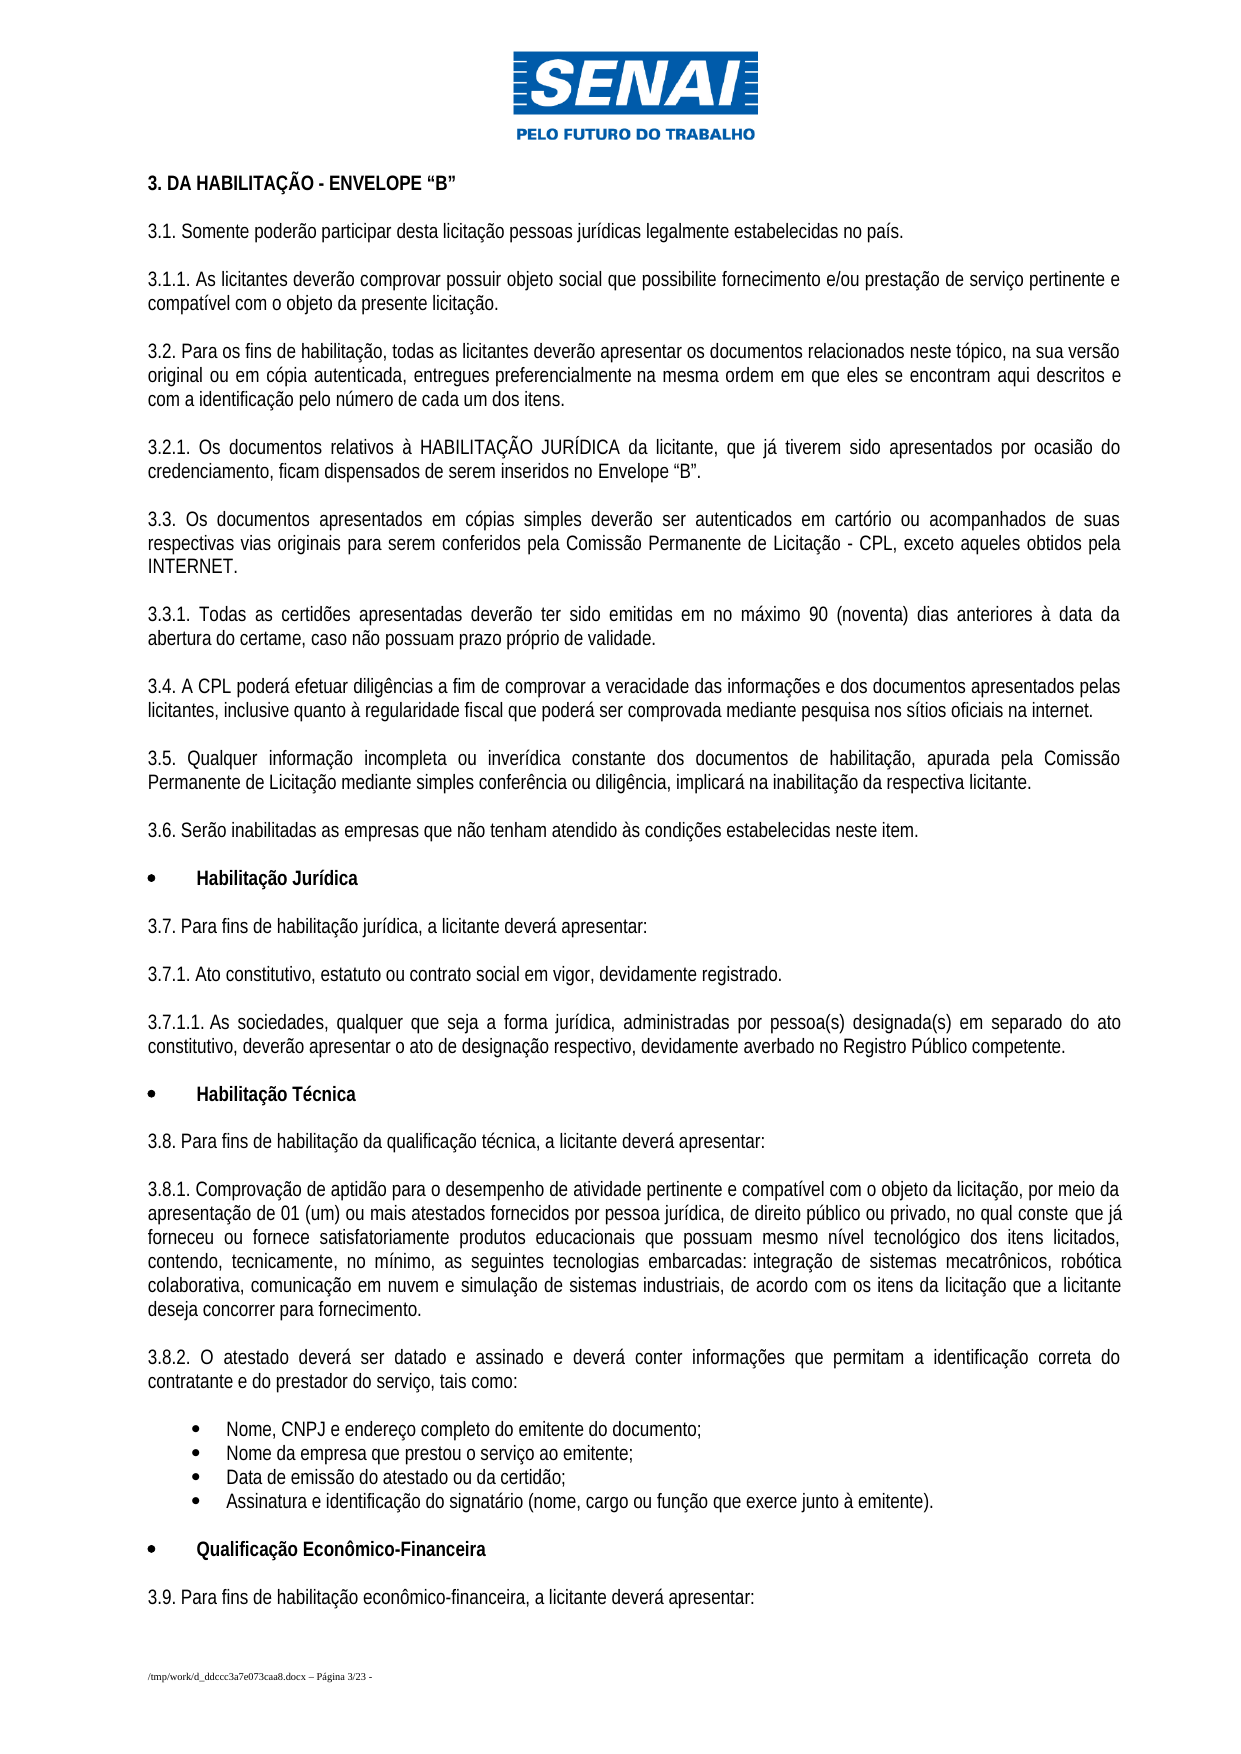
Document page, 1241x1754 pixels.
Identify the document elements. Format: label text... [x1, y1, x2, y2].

text · Nome da empresa que prestou o serviço ao emitente; [192, 1441, 1122, 1465]
text 3.7. Para fins de habilitação jurídica, a licitante deverá apresentar: [148, 914, 1122, 938]
text 3. DA HABILITAÇÃO - ENVELOPE “B” [148, 171, 1122, 195]
picture [512, 50, 758, 140]
text 3.6. Serão inabilitadas as empresas que não tenham atendido às condições estabelecidas neste item. [148, 818, 1122, 842]
list · Habilitação Jurídica [148, 866, 1122, 890]
text · Assinatura e identificação do signatário (nome, cargo ou função que exerce junto à emitente). [192, 1489, 1122, 1513]
text · Nome, CNPJ e endereço completo do emitente do documento; [192, 1417, 1122, 1441]
text 3.4. A CPL poderá efetuar diligências a fim de comprovar a veracidade das informações e dos documentos apresentados pelas licitantes, inclusive quanto à regularidade fiscal que poderá ser comprovada mediante pesquisa nos sítios oficiais na internet. [148, 674, 1122, 722]
text 3.5. Qualquer informação incompleta ou inverídica constante dos documentos de habilitação, apurada pela Comissão Permanente de Licitação mediante simples conferência ou diligência, implicará na inabilitação da respectiva licitante. [148, 746, 1122, 794]
text 3.3.1. Todas as certidões apresentadas deverão ter sido emitidas em no máximo 90 (noventa) dias anteriores à data da abertura do certame, caso não possuam prazo próprio de validade. [148, 602, 1122, 650]
text 3.2.1. Os documentos relativos à HABILITAÇÃO JURÍDICA da licitante, que já tiverem sido apresentados por ocasião do credenciamento, ficam dispensados de serem inseridos no Envelope “B”. [148, 434, 1122, 482]
text 3.7.1. Ato constitutivo, estatuto ou contrato social em vigor, devidamente registrado. [148, 962, 1122, 986]
text 3.8.2. O atestado deverá ser datado e assinado e deverá conter informações que permitam a identificação correta do contratante e do prestador do serviço, tais como: [148, 1345, 1122, 1393]
list · Qualificação Econômico-Financeira [148, 1537, 1122, 1561]
text 3.7.1.1. As sociedades, qualquer que seja a forma jurídica, administradas por pessoa(s) designada(s) em separado do ato constitutivo, deverão apresentar o ato de designação respectivo, devidamente averbado no Registro Público competente. [148, 1009, 1122, 1057]
text 3.1.1. As licitantes deverão comprovar possuir objeto social que possibilite fornecimento e/ou prestação de serviço pertinente e compatível com o objeto da presente licitação. [148, 267, 1122, 315]
text 3.2. Para os fins de habilitação, todas as licitantes deverão apresentar os documentos relacionados neste tópico, na sua versão original ou em cópia autenticada, entregues preferencialmente na mesma ordem em que eles se encontram aqui descritos e com a identificação pelo número de cada um dos itens. [148, 339, 1122, 411]
text 3.1. Somente poderão participar desta licitação pessoas jurídicas legalmente estabelecidas no país. [148, 219, 1116, 243]
text 3.9. Para fins de habilitação econômico-financeira, a licitante deverá apresentar: [148, 1584, 1122, 1608]
text 3.8. Para fins de habilitação da qualificação técnica, a licitante deverá apresentar: [148, 1129, 1122, 1153]
list · Habilitação Técnica [148, 1081, 1122, 1105]
text · Data de emissão do atestado ou da certidão; [192, 1465, 1122, 1489]
text 3.8.1. Comprovação de aptidão para o desempenho de atividade pertinente e compatível com o objeto da licitação, por meio da apresentação de 01 (um) ou mais atestados fornecidos por pessoa jurídica, de direito público ou privado, no qual conste que já forneceu ou fornece satisfatoriamente produtos educacionais que possuam mesmo nível tecnológico dos itens licitados, contendo, tecnicamente, no mínimo, as seguintes tecnologias embarcadas: integração de sistemas mecatrônicos, robótica colaborativa, comunicação em nuvem e simulação de sistemas industriais, de acordo com os itens da licitação que a licitante deseja concorrer para fornecimento. [148, 1177, 1122, 1321]
text 3.3. Os documentos apresentados em cópias simples deverão ser autenticados em cartório ou acompanhados de suas respectivas vias originais para serem conferidos pela Comissão Permanente de Licitação - CPL, exceto aqueles obtidos pela INTERNET. [148, 506, 1122, 578]
